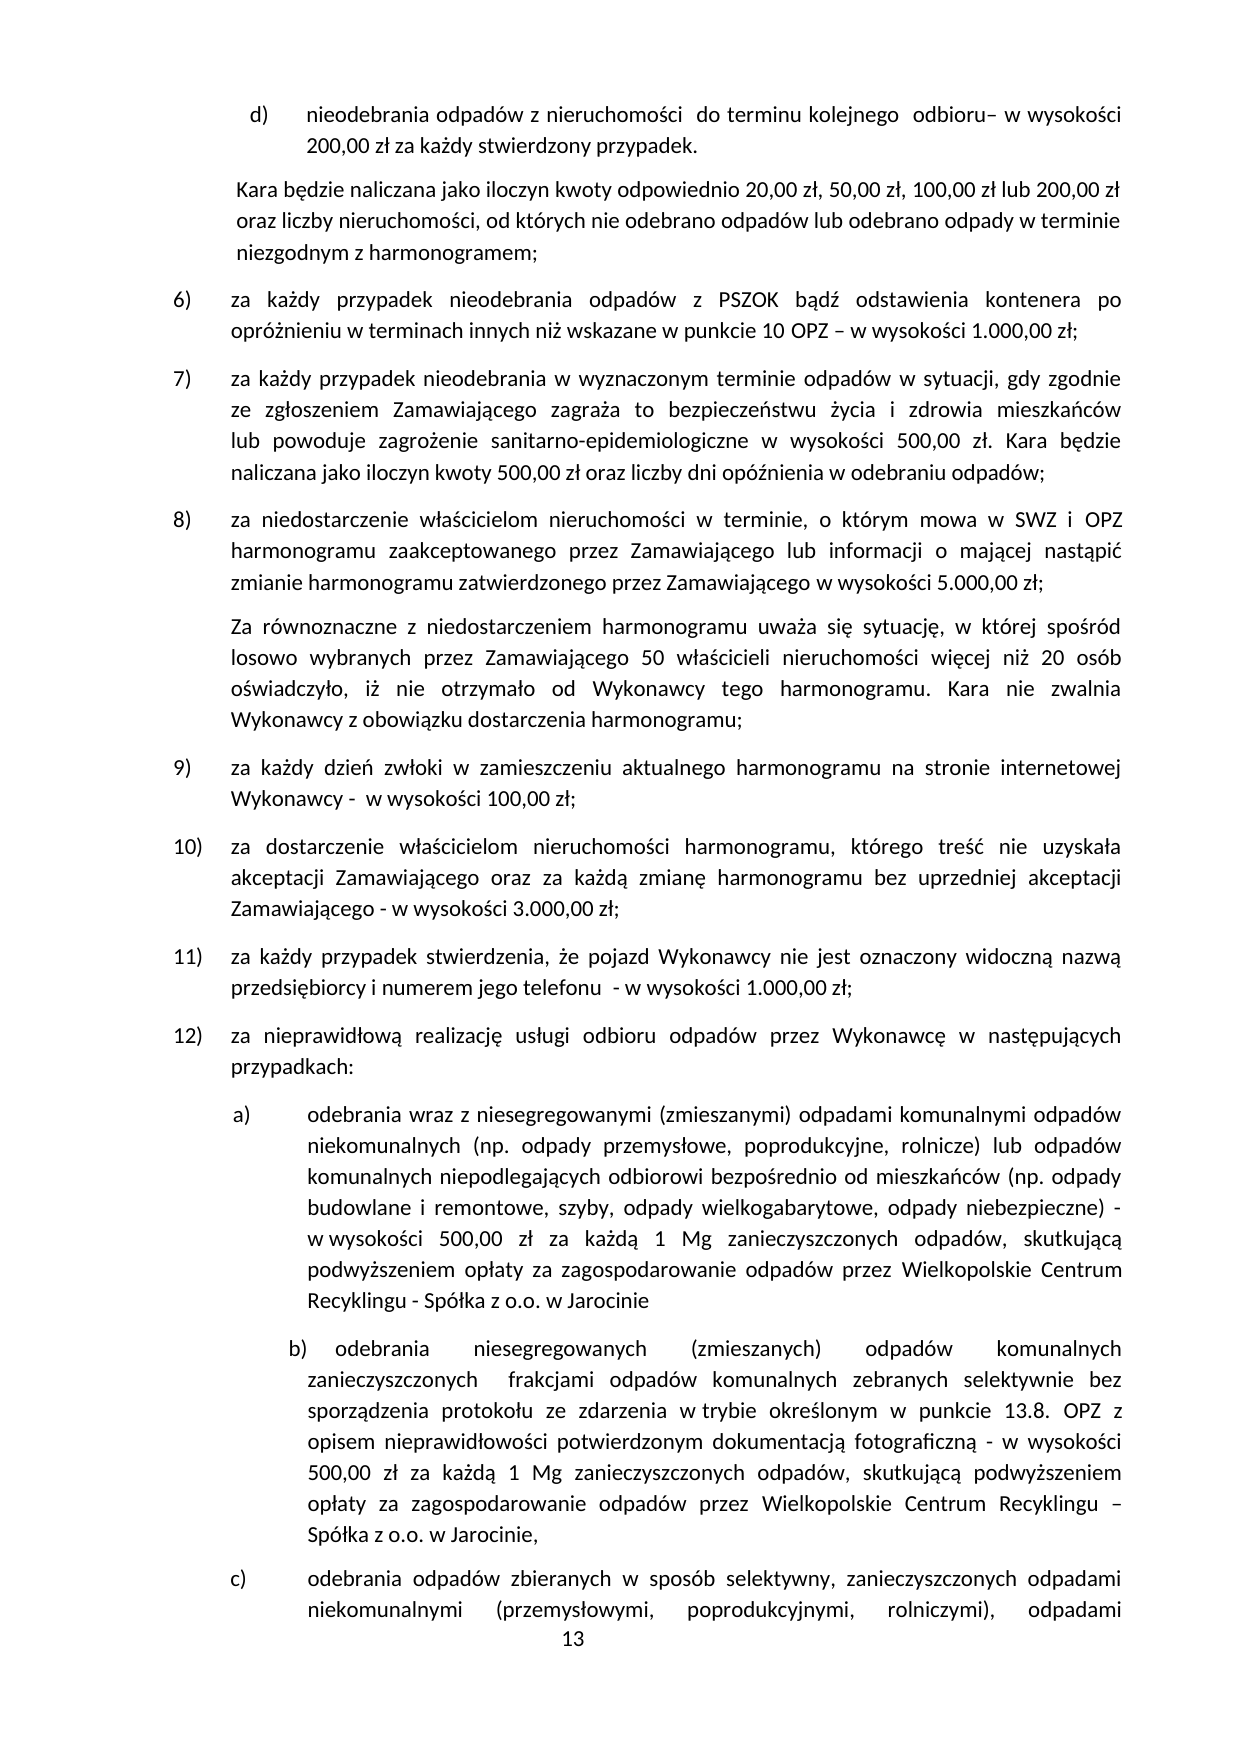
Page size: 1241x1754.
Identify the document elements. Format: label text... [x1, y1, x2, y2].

list za dostarczenie właścicielom nieruchomości harmonogramu, którego treść nie uzyskała akceptacji Zamawiającego oraz za każdą zmianę harmonogramu bez uprzedniej akceptacji Zamawiającego - w wysokości 3.000,00 zł; [173, 832, 1123, 922]
list za niedostarczenie właścicielom nieruchomości w terminie, o którym mowa w SWZ i OPZ harmonogramu zaakceptowanego przez Zamawiającego lub informacji o mającej nastąpić zmianie harmonogramu zatwierdzonego przez Zamawiającego w wysokości 5.000,00 zł; [173, 506, 1123, 596]
text Kara będzie naliczana jako iloczyn kwoty odpowiednio 20,00 zł, 50,00 zł, 100,00 zł lub 200,00 zł oraz liczby nieruchomości, od których nie odebrano odpadów lub odebrano odpady w terminie niezgodnym z harmonogramem; [236, 176, 1123, 266]
list za każdy przypadek nieodebrania odpadów z PSZOK bądź odstawienia kontenera po opróżnieniu w terminach innych niż wskazane w punkcie 10 OPZ – w wysokości 1.000,00 zł; [173, 286, 1123, 345]
list za każdy dzień zwłoki w zamieszczeniu aktualnego harmonogramu na stronie internetowej Wykonawcy - w wysokości 100,00 zł; [173, 753, 1123, 812]
text Za równoznaczne z niedostarczeniem harmonogramu uważa się sytuację, w której spośród losowo wybranych przez Zamawiającego 50 właścicieli nieruchomości więcej niż 20 osób oświadczyło, iż nie otrzymało od Wykonawcy tego harmonogramu. Kara nie zwalnia Wykonawcy z obowiązku dostarczenia harmonogramu; [231, 612, 1123, 733]
list odebrania wraz z niesegregowanymi (zmieszanymi) odpadami komunalnymi odpadów niekomunalnych (np. odpady przemysłowe, poprodukcyjne, rolnicze) lub odpadów komunalnych niepodlegających odbiorowi bezpośrednio od mieszkańców (np. odpady budowlane i remontowe, szyby, odpady wielkogabarytowe, odpady niebezpieczne) - w wysokości 500,00 zł za każdą 1 Mg zanieczyszczonych odpadów, skutkującą podwyższeniem opłaty za zagospodarowanie odpadów przez Wielkopolskie Centrum Recyklingu - Spółka z o.o. w Jarocinie [251, 1100, 1123, 1314]
list nieodebrania odpadów z nieruchomości do terminu kolejnego odbioru– w wysokości 200,00 zł za każdy stwierdzony przypadek. [249, 101, 1123, 159]
list za każdy przypadek nieodebrania w wyznaczonym terminie odpadów w sytuacji, gdy zgodnie ze zgłoszeniem Zamawiającego zagraża to bezpieczeństwu życia i zdrowia mieszkańców lub powoduje zagrożenie sanitarno-epidemiologiczne w wysokości 500,00 zł. Kara będzie naliczana jako iloczyn kwoty 500,00 zł oraz liczby dni opóźnienia w odebraniu odpadów; [173, 364, 1123, 486]
list odebrania niesegregowanych (zmieszanych) odpadów komunalnych zanieczyszczonych frakcjami odpadów komunalnych zebranych selektywnie bez sporządzenia protokołu ze zdarzenia w trybie określonym w punkcie 13.8. OPZ z opisem nieprawidłowości potwierdzonym dokumentacją fotograficzną - w wysokości 500,00 zł za każdą 1 Mg zanieczyszczonych odpadów, skutkującą podwyższeniem opłaty za zagospodarowanie odpadów przez Wielkopolskie Centrum Recyklingu – Spółka z o.o. w Jarocinie, [307, 1334, 1123, 1548]
list za każdy przypadek stwierdzenia, że pojazd Wykonawcy nie jest oznaczony widoczną nazwą przedsiębiorcy i numerem jego telefonu - w wysokości 1.000,00 zł; [173, 942, 1123, 1001]
list za nieprawidłową realizację usługi odbioru odpadów przez Wykonawcę w następujących przypadkach: [173, 1021, 1123, 1080]
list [247, 1564, 1123, 1623]
